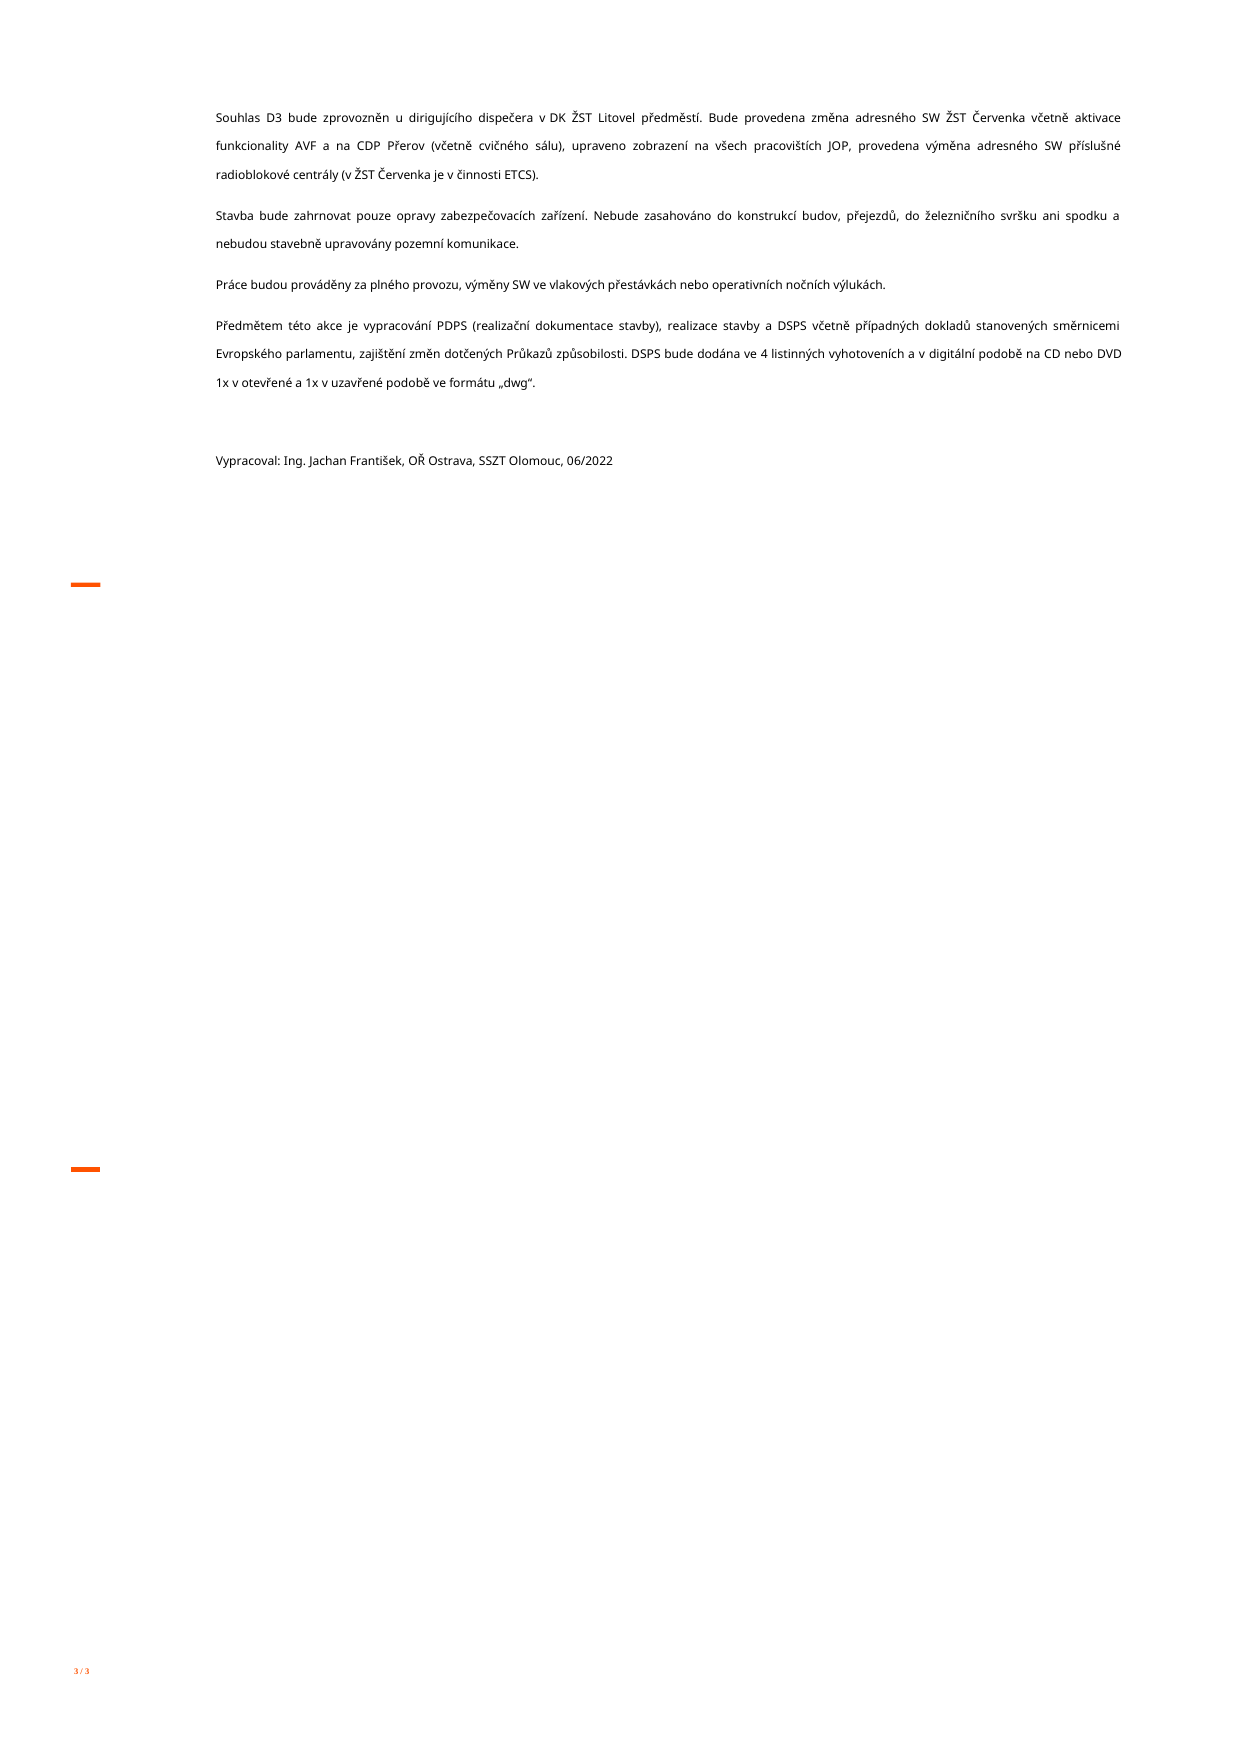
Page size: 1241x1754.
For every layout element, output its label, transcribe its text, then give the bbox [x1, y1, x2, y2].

text Vypracoval: Ing. Jachan František, OŘ Ostrava, SSZT Olomouc, 06/2022 [216, 453, 1122, 481]
text Souhlas D3 bude zprovozněn u dirigujícího dispečera v DK ŽST Litovel předměstí. Bude provedena změna adresného SW ŽST Červenka včetně aktivace funkcionality AVF a na CDP Přerov (včetně cvičného sálu), upraveno zobrazení na všech pracovištích JOP, provedena výměna adresného SW příslušné radioblokové centrály (v ŽST Červenka je v činnosti ETCS). [216, 109, 1122, 194]
text Předmětem této akce je vypracování PDPS (realizační dokumentace stavby), realizace stavby a DSPS včetně případných dokladů stanovených směrnicemi Evropského parlamentu, zajištění změn dotčených Průkazů způsobilosti. DSPS bude dodána ve 4 listinných vyhotoveních a v digitální podobě na CD nebo DVD 1x v otevřené a 1x v uzavřené podobě ve formátu „dwg“. [216, 317, 1122, 403]
text Stavba bude zahrnovat pouze opravy zabezpečovacích zařízení. Nebude zasahováno do konstrukcí budov, přejezdů, do železničního svršku ani spodku a nebudou stavebně upravovány pozemní komunikace. [216, 207, 1122, 264]
text Práce budou prováděny za plného provozu, výměny SW ve vlakových přestávkách nebo operativních nočních výlukách. [216, 276, 1122, 305]
